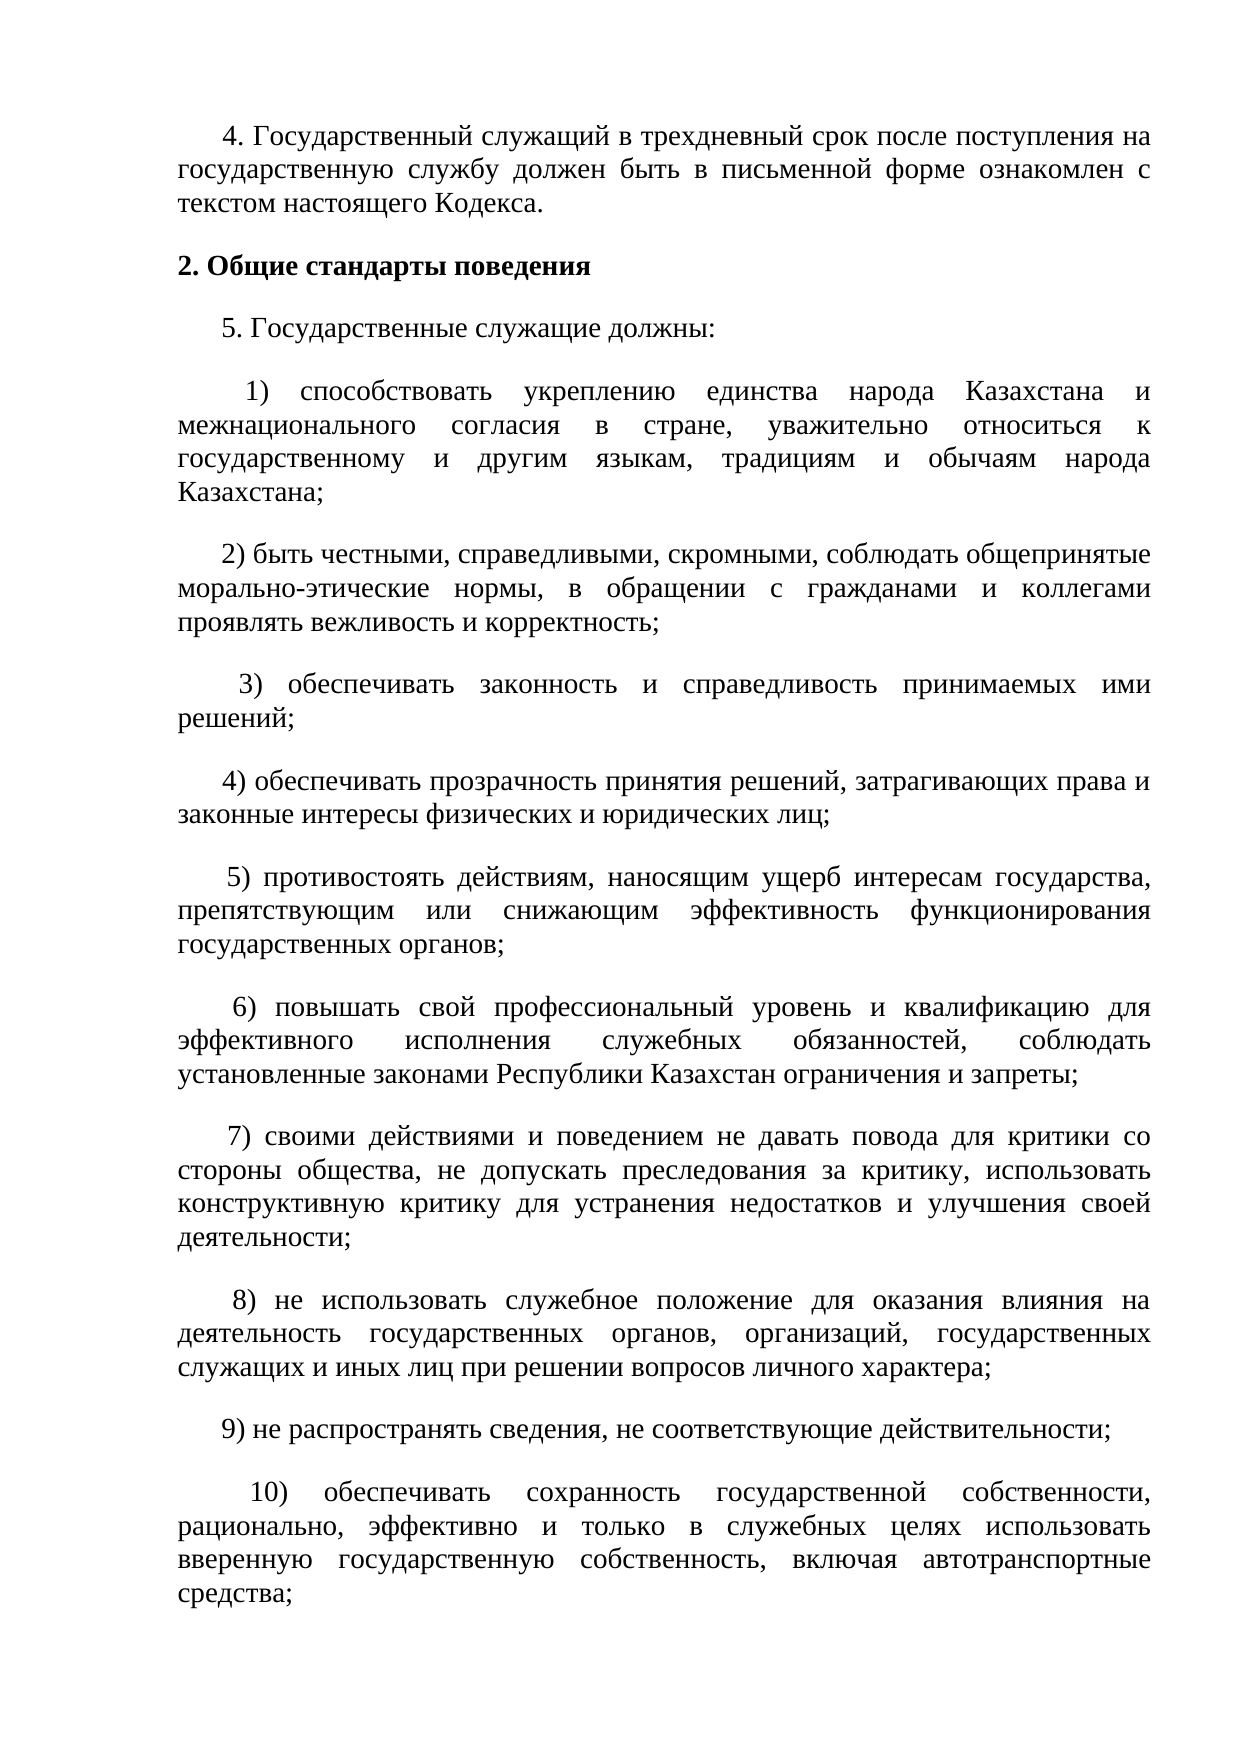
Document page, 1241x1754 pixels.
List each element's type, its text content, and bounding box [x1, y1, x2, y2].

text 6) повышать свой профессиональный уровень и квалификацию для эффективного исполнения служебных обязанностей, соблюдать установленные законами Республики Казахстан ограничения и запреты; [177, 989, 1152, 1089]
text 5. Государственные служащие должны: [177, 311, 1152, 344]
text 4. Государственный служащий в трехдневный срок после поступления на государственную службу должен быть в письменной форме ознакомлен с текстом настоящего Кодекса. [177, 118, 1152, 219]
text 3) обеспечивать законность и справедливость принимаемых ими решений; [177, 666, 1152, 733]
text 2) быть честными, справедливыми, скромными, соблюдать общепринятые морально-этические нормы, в обращении с гражданами и коллегами проявлять вежливость и корректность; [177, 537, 1152, 637]
text 9) не распространять сведения, не соответствующие действительности; [177, 1412, 1152, 1445]
text 1) способствовать укреплению единства народа Казахстана и межнационального согласия в стране, уважительно относиться к государственному и другим языкам, традициям и обычаям народа Казахстана; [177, 373, 1152, 507]
text 2. Общие стандарты поведения [177, 248, 1152, 281]
text 8) не использовать служебное положение для оказания влияния на деятельность государственных органов, организаций, государственных служащих и иных лиц при решении вопросов личного характера; [177, 1282, 1152, 1382]
text 4) обеспечивать прозрачность принятия решений, затрагивающих права и законные интересы физических и юридических лиц; [177, 763, 1152, 830]
text 10) обеспечивать сохранность государственной собственности, рационально, эффективно и только в служебных целях использовать вверенную государственную собственность, включая автотранспортные средства; [177, 1474, 1152, 1608]
text 5) противостоять действиям, наносящим ущерб интересам государства, препятствующим или снижающим эффективность функционирования государственных органов; [177, 859, 1152, 959]
text 7) своими действиями и поведением не давать повода для критики со стороны общества, не допускать преследования за критику, использовать конструктивную критику для устранения недостатков и улучшения своей деятельности; [177, 1118, 1152, 1253]
